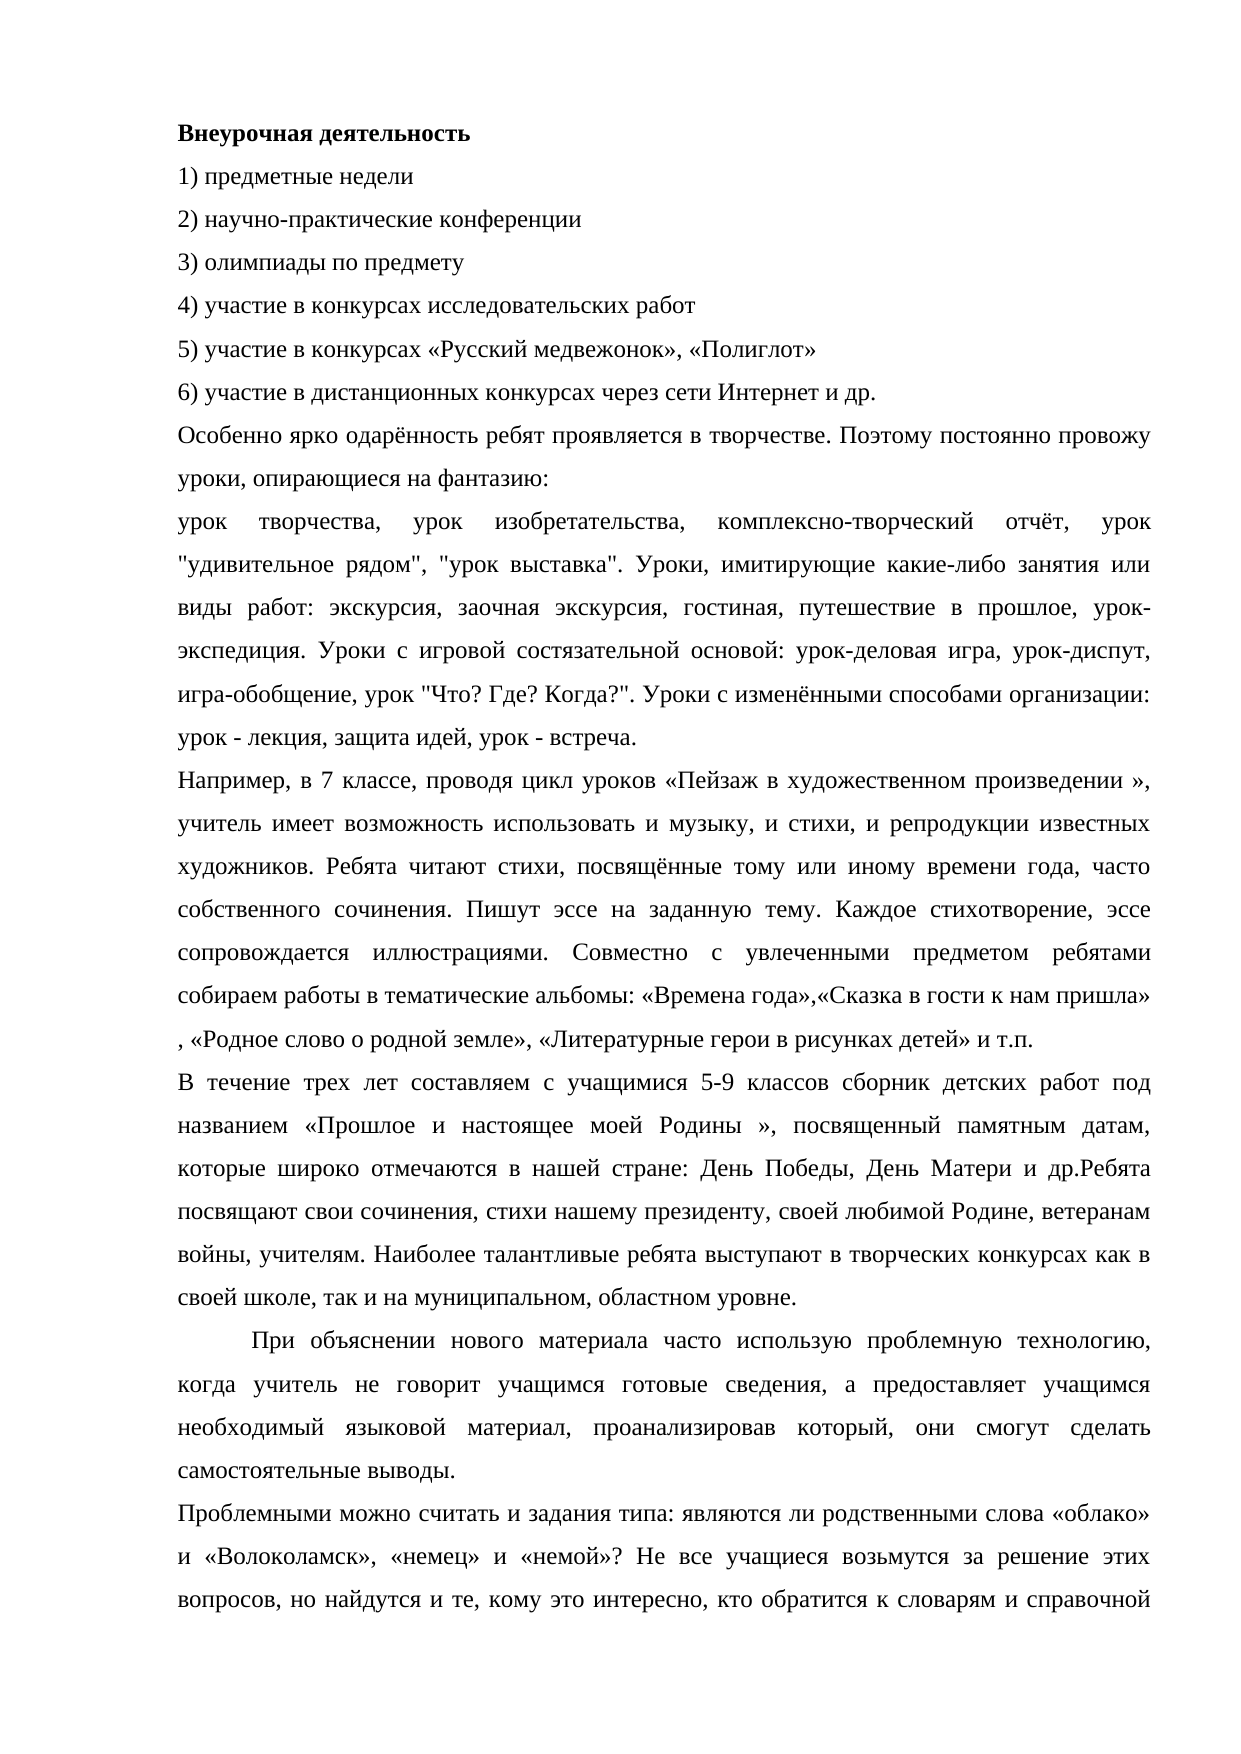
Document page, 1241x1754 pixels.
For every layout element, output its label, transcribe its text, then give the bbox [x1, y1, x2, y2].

text В течение трех лет составляем с учащимися 5-9 классов сборник детских работ под названием «Прошлое и настоящее моей Родины », посвященный памятным датам, которые широко отмечаются в нашей стране: День Победы, День Матери и др.Ребята посвящают свои сочинения, стихи нашему президенту, своей любимой Родине, ветеранам войны, учителям. Наиболее талантливые ребята выступают в творческих конкурсах как в своей школе, так и на муниципальном, областном уровне. [177, 1067, 1152, 1311]
text 2) научно-практические конференции [177, 204, 1152, 233]
text Например, в 7 классе, проводя цикл уроков «Пейзаж в художественном произведении », учитель имеет возможность использовать и музыку, и стихи, и репродукции известных художников. Ребята читают стихи, посвящённые тому или иному времени года, часто собственного сочинения. Пишут эссе на заданную тему. Каждое стихотворение, эссе сопровождается иллюстрациями. Совместно с увлеченными предметом ребятами собираем работы в тематические альбомы: «Времена года»,«Сказка в гости к нам пришла» , «Родное слово о родной земле», «Литературные герои в рисунках детей» и т.п. [177, 765, 1152, 1052]
text 3) олимпиады по предмету [177, 247, 1152, 276]
text 4) участие в конкурсах исследовательских работ [177, 291, 1152, 319]
text 5) участие в конкурсах «Русский медвежонок», «Полиглот» [177, 334, 1152, 362]
text 1) предметные недели [177, 161, 1152, 190]
text 6) участие в дистанционных конкурсах через сети Интернет и др. [177, 377, 1152, 406]
text При объяснении нового материала часто использую проблемную технологию, когда учитель не говорит учащимся готовые сведения, а предоставляет учащимся необходимый языковой материал, проанализировав который, они смогут сделать самостоятельные выводы. [177, 1326, 1152, 1484]
text Внеурочная деятельность [177, 118, 1152, 147]
text Особенно ярко одарённость ребят проявляется в творчестве. Поэтому постоянно провожу уроки, опирающиеся на фантазию: [177, 420, 1152, 492]
text урок творчества, урок изобретательства, комплексно-творческий отчёт, урок "удивительное рядом", "урок выставка". Уроки, имитирующие какие-либо занятия или виды работ: экскурсия, заочная экскурсия, гостиная, путешествие в прошлое, урок-экспедиция. Уроки с игровой состязательной основой: урок-деловая игра, урок-диспут, игра-обобщение, урок "Что? Где? Когда?". Уроки с изменёнными способами организации: урок - лекция, защита идей, урок - встреча. [177, 506, 1152, 751]
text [177, 1498, 1152, 1613]
